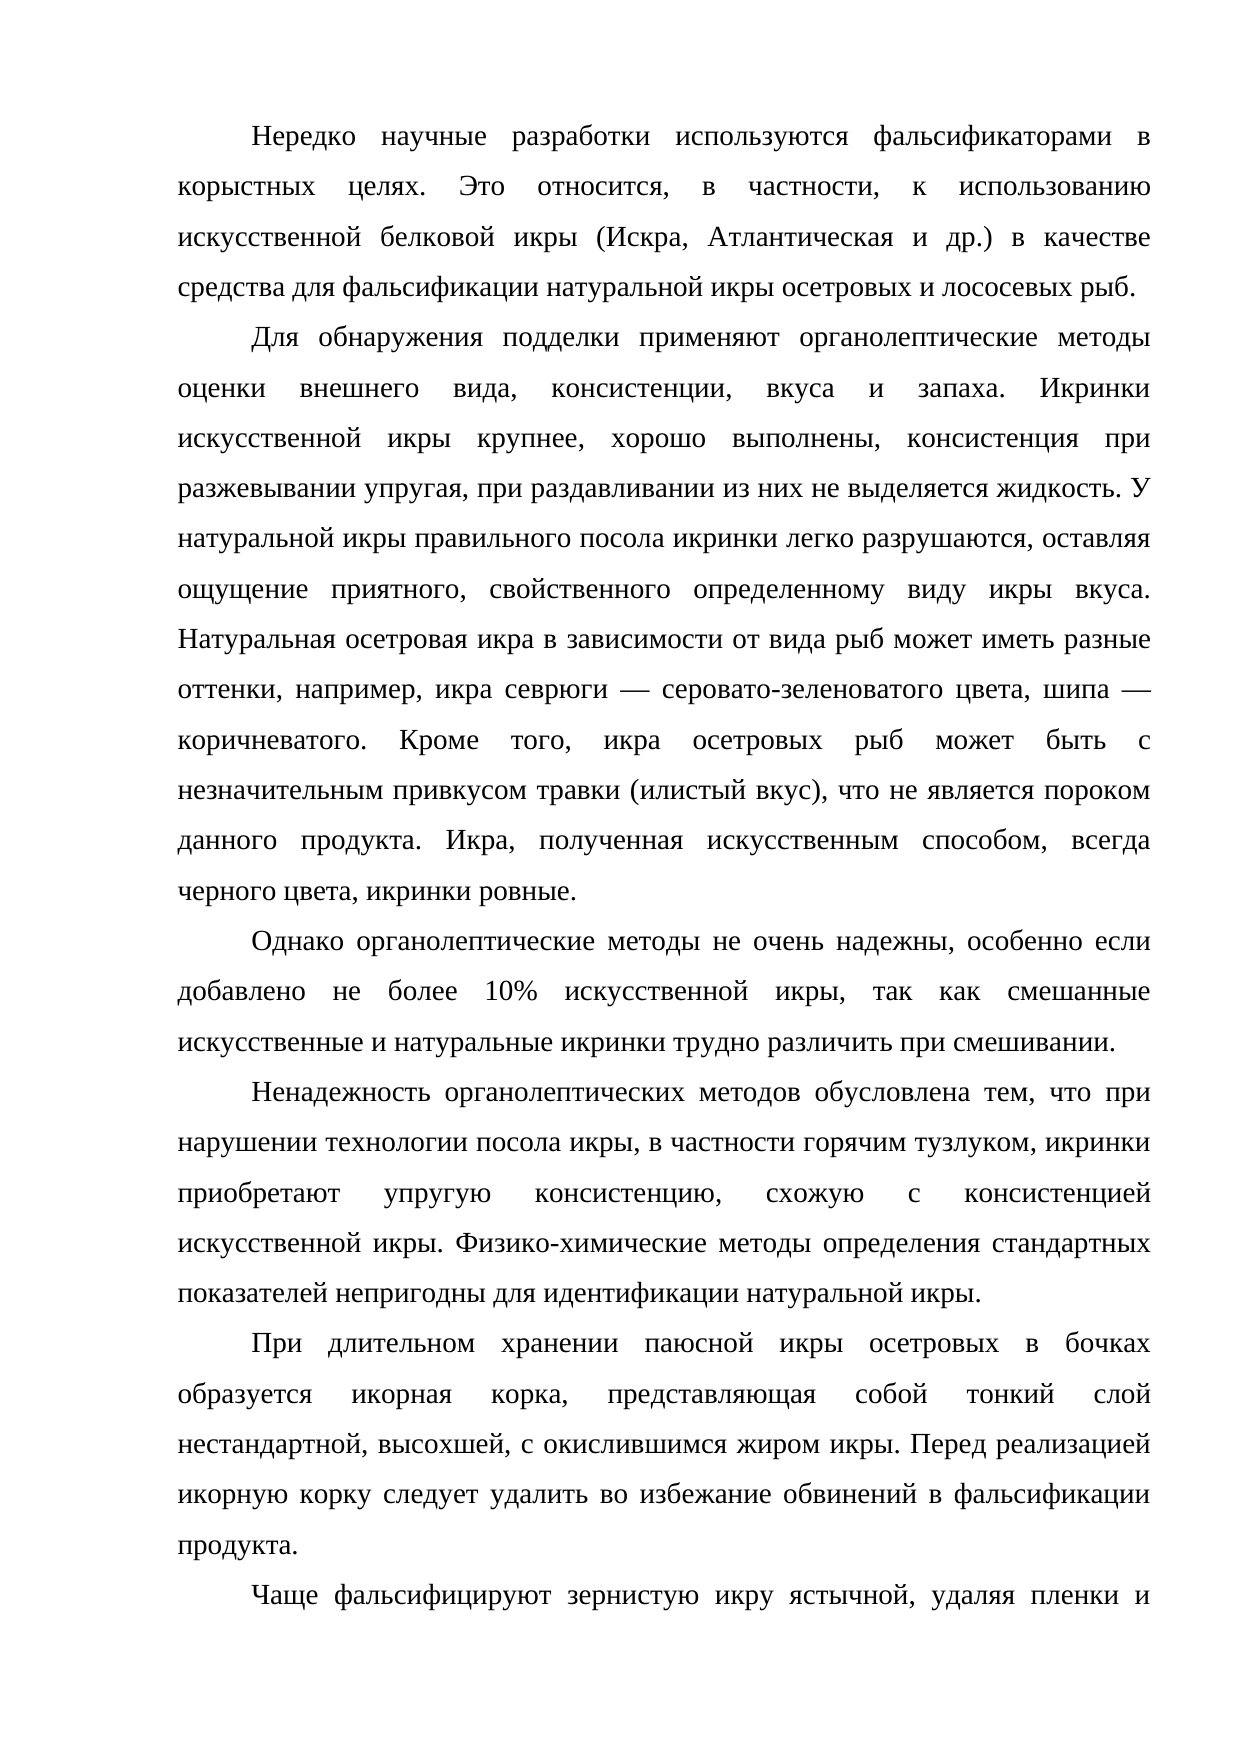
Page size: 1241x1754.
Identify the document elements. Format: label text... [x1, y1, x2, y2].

text Нередко научные разработки используются фальсификаторами в корыстных целях. Это относится, в частности, к использованию искусственной белковой икры (Искра, Атлантическая и др.) в качестве средства для фальсификации натуральной икры осетровых и лососевых рыб. [177, 118, 1152, 303]
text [177, 1577, 1152, 1611]
text При длительном хранении паюсной икры осетровых в бочках образуется икорная корка, представляющая собой тонкий слой нестандартной, высохшей, с окислившимся жиром икры. Перед реализацией икорную корку следует удалить во избежание обвинений в фальсификации продукта. [177, 1326, 1152, 1560]
text Однако органолептические методы не очень надежны, особенно если добавлено не более 10% искусственной икры, так как смешанные искусственные и натуральные икринки трудно различить при смешивании. [177, 923, 1152, 1057]
text Для обнаружения подделки применяют органолептические методы оценки внешнего вида, консистенции, вкуса и запаха. Икринки искусственной икры крупнее, хорошо выполнены, консистенция при разжевывании упругая, при раздавливании из них не выделяется жидкость. У натуральной икры правильного посола икринки легко разрушаются, оставляя ощущение приятного, свойственного определенному виду икры вкуса. Натуральная осетровая икра в зависимости от вида рыб может иметь разные оттенки, например, икра севрюги — серовато-зеленоватого цвета, шипа — коричневатого. Кроме того, икра осетровых рыб может быть с незначительным привкусом травки (илистый вкус), что не является пороком данного продукта. Икра, полученная искусственным способом, всегда черного цвета, икринки ровные. [177, 319, 1152, 906]
text Ненадежность органолептических методов обусловлена тем, что при нарушении технологии посола икры, в частности горячим тузлуком, икринки приобретают упругую консистенцию, схожую с консистенцией искусственной икры. Физико-химические методы определения стандартных показателей непригодны для идентификации натуральной икры. [177, 1074, 1152, 1309]
